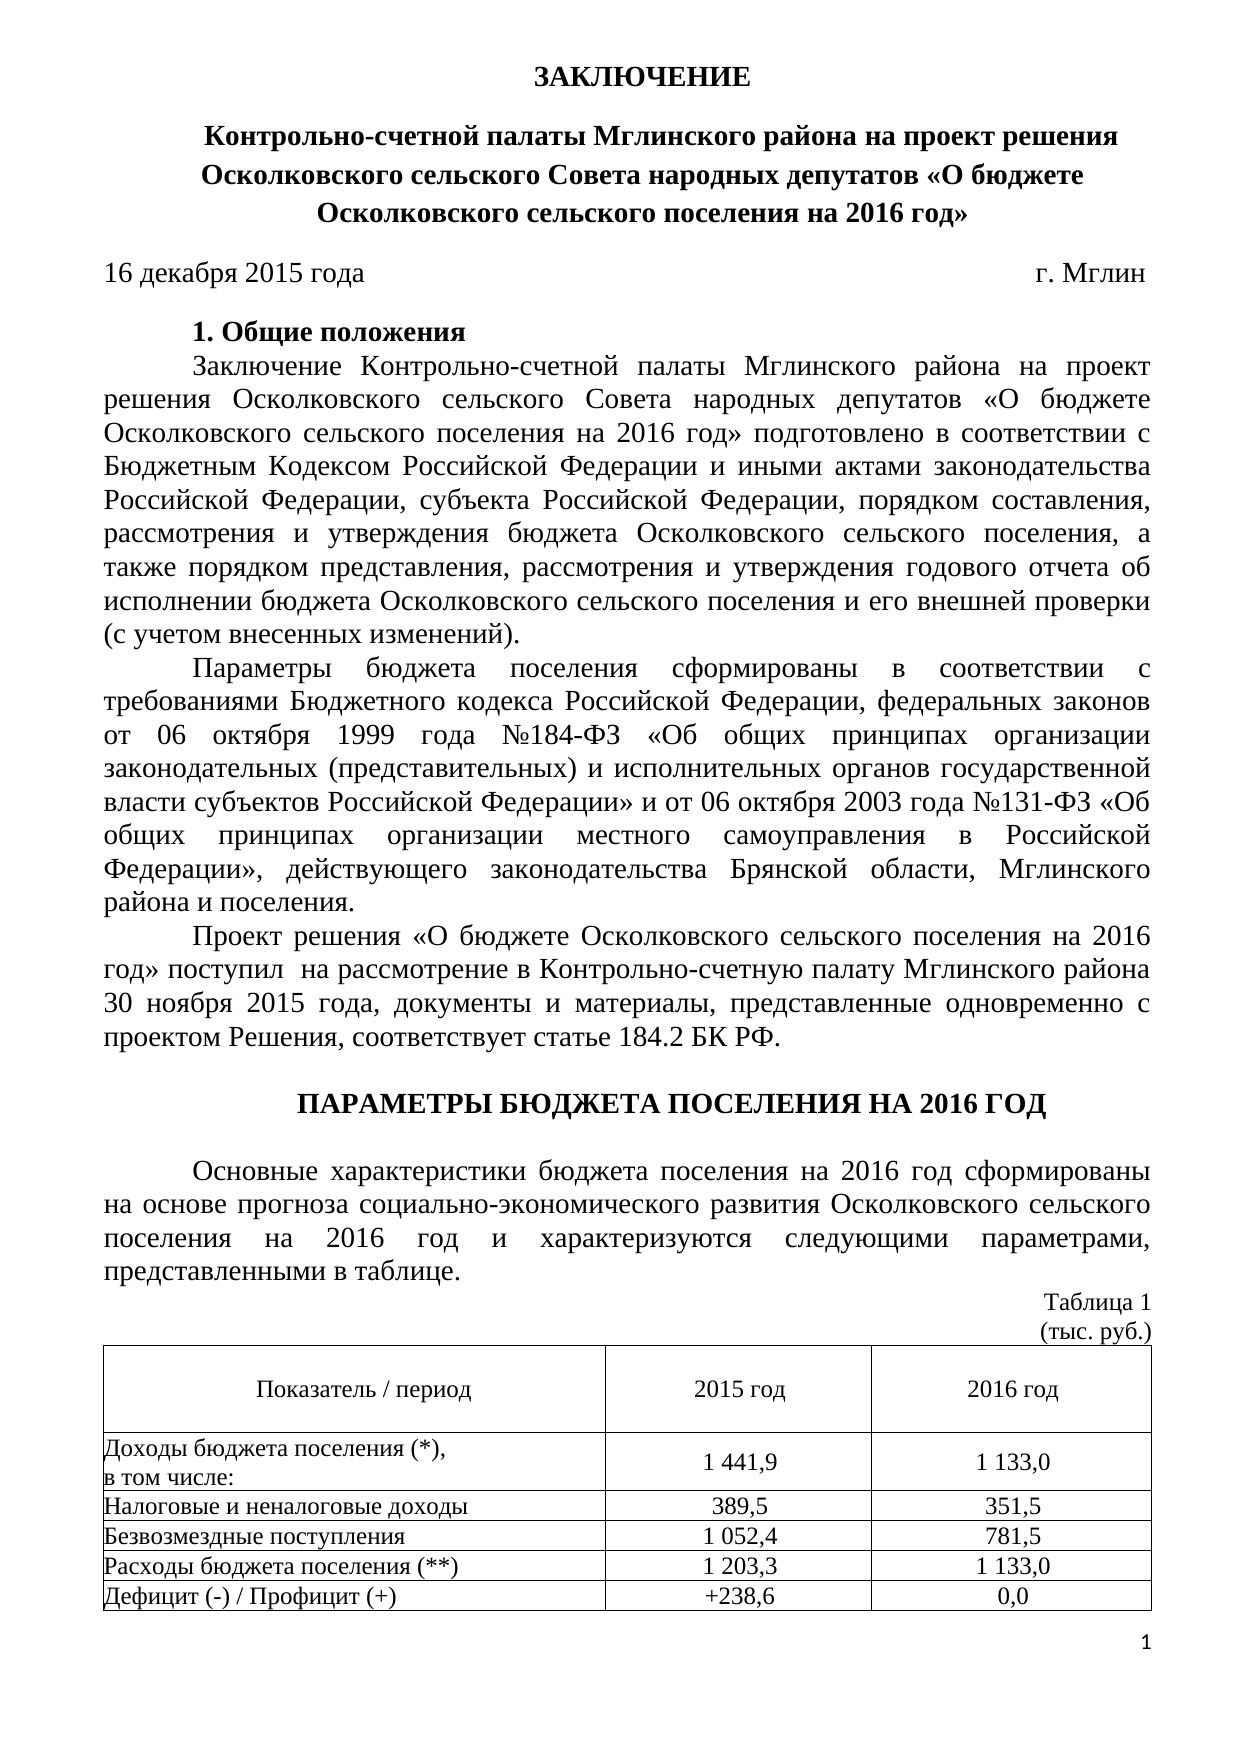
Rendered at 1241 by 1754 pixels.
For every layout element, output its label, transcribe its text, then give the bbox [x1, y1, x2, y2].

text Заключение Контрольно-счетной палаты Мглинского района на проект решения Осколковского сельского Совета народных депутатов «О бюджете Осколковского сельского поселения на 2016 год» подготовлено в соответствии с Бюджетным Кодексом Российской Федерации и иными актами законодательства Российской Федерации, субъекта Российской Федерации, порядком составления, рассмотрения и утверждения бюджета Осколковского сельского поселения, а также порядком представления, рассмотрения и утверждения годового отчета об исполнении бюджета Осколковского сельского поселения и его внешней проверки (с учетом внесенных изменений). [103, 348, 1152, 650]
text Таблица 1 [103, 1287, 1152, 1316]
table_cell Дефицит (-) / Профицит (+) [104, 1581, 605, 1609]
table_cell 1 133,0 [872, 1551, 1151, 1580]
text (тыс. руб.) [103, 1316, 1152, 1344]
text Проект решения «О бюджете Осколковского сельского поселения на 2016 год» поступил на рассмотрение в Контрольно-счетную палату Мглинского района 30 ноября 2015 года, документы и материалы, представленные одновременно с проектом Решения, соответствует статье 184.2 БК РФ. [103, 918, 1152, 1052]
table_cell 389,5 [606, 1491, 871, 1520]
text ЗАКЛЮЧЕНИЕ [103, 59, 1181, 93]
table_header 2015 год [606, 1346, 871, 1432]
table_header 2016 год [872, 1346, 1151, 1432]
text Параметры бюджета поселения сформированы в соответствии с требованиями Бюджетного кодекса Российской Федерации, федеральных законов от 06 октября 1999 года №184-ФЗ «Об общих принципах организации законодательных (представительных) и исполнительных органов государственной власти субъектов Российской Федерации» и от 06 октября 2003 года №131-ФЗ «Об общих принципах организации местного самоуправления в Российской Федерации», действующего законодательства Брянской области, Мглинского района и поселения. [103, 650, 1152, 918]
text Контрольно-счетной палаты Мглинского района на проект решения Осколковского сельского Совета народных депутатов «О бюджете Осколковского сельского поселения на 2016 год» [103, 118, 1181, 229]
table_cell Безвозмездные поступления [104, 1521, 605, 1550]
text ПАРАМЕТРЫ БЮДЖЕТА ПОСЕЛЕНИЯ НА 2016 ГОД [103, 1086, 1152, 1119]
table_cell Доходы бюджета поселения (*), в том числе: [104, 1433, 605, 1490]
table_cell 1 133,0 [872, 1433, 1151, 1490]
text Основные характеристики бюджета поселения на 2016 год сформированы на основе прогноза социально-экономического развития Осколковского сельского поселения на 2016 год и характеризуются следующими параметрами, представленными в таблице. [103, 1153, 1152, 1287]
text 1. Общие положения [103, 314, 1152, 348]
table_cell 1 441,9 [606, 1433, 871, 1490]
table_cell 1 052,4 [606, 1521, 871, 1550]
table_cell Расходы бюджета поселения (**) [104, 1551, 605, 1580]
table_cell 1 203,3 [606, 1551, 871, 1580]
table_cell Налоговые и неналоговые доходы [104, 1491, 605, 1520]
text 16 декабря 2015 года г. Мглин [103, 255, 1152, 288]
table_cell 351,5 [872, 1491, 1151, 1520]
table_header Показатель / период [104, 1346, 605, 1432]
table_cell +238,6 [606, 1581, 871, 1609]
table_cell 781,5 [872, 1521, 1151, 1550]
table_cell 0,0 [872, 1581, 1151, 1609]
